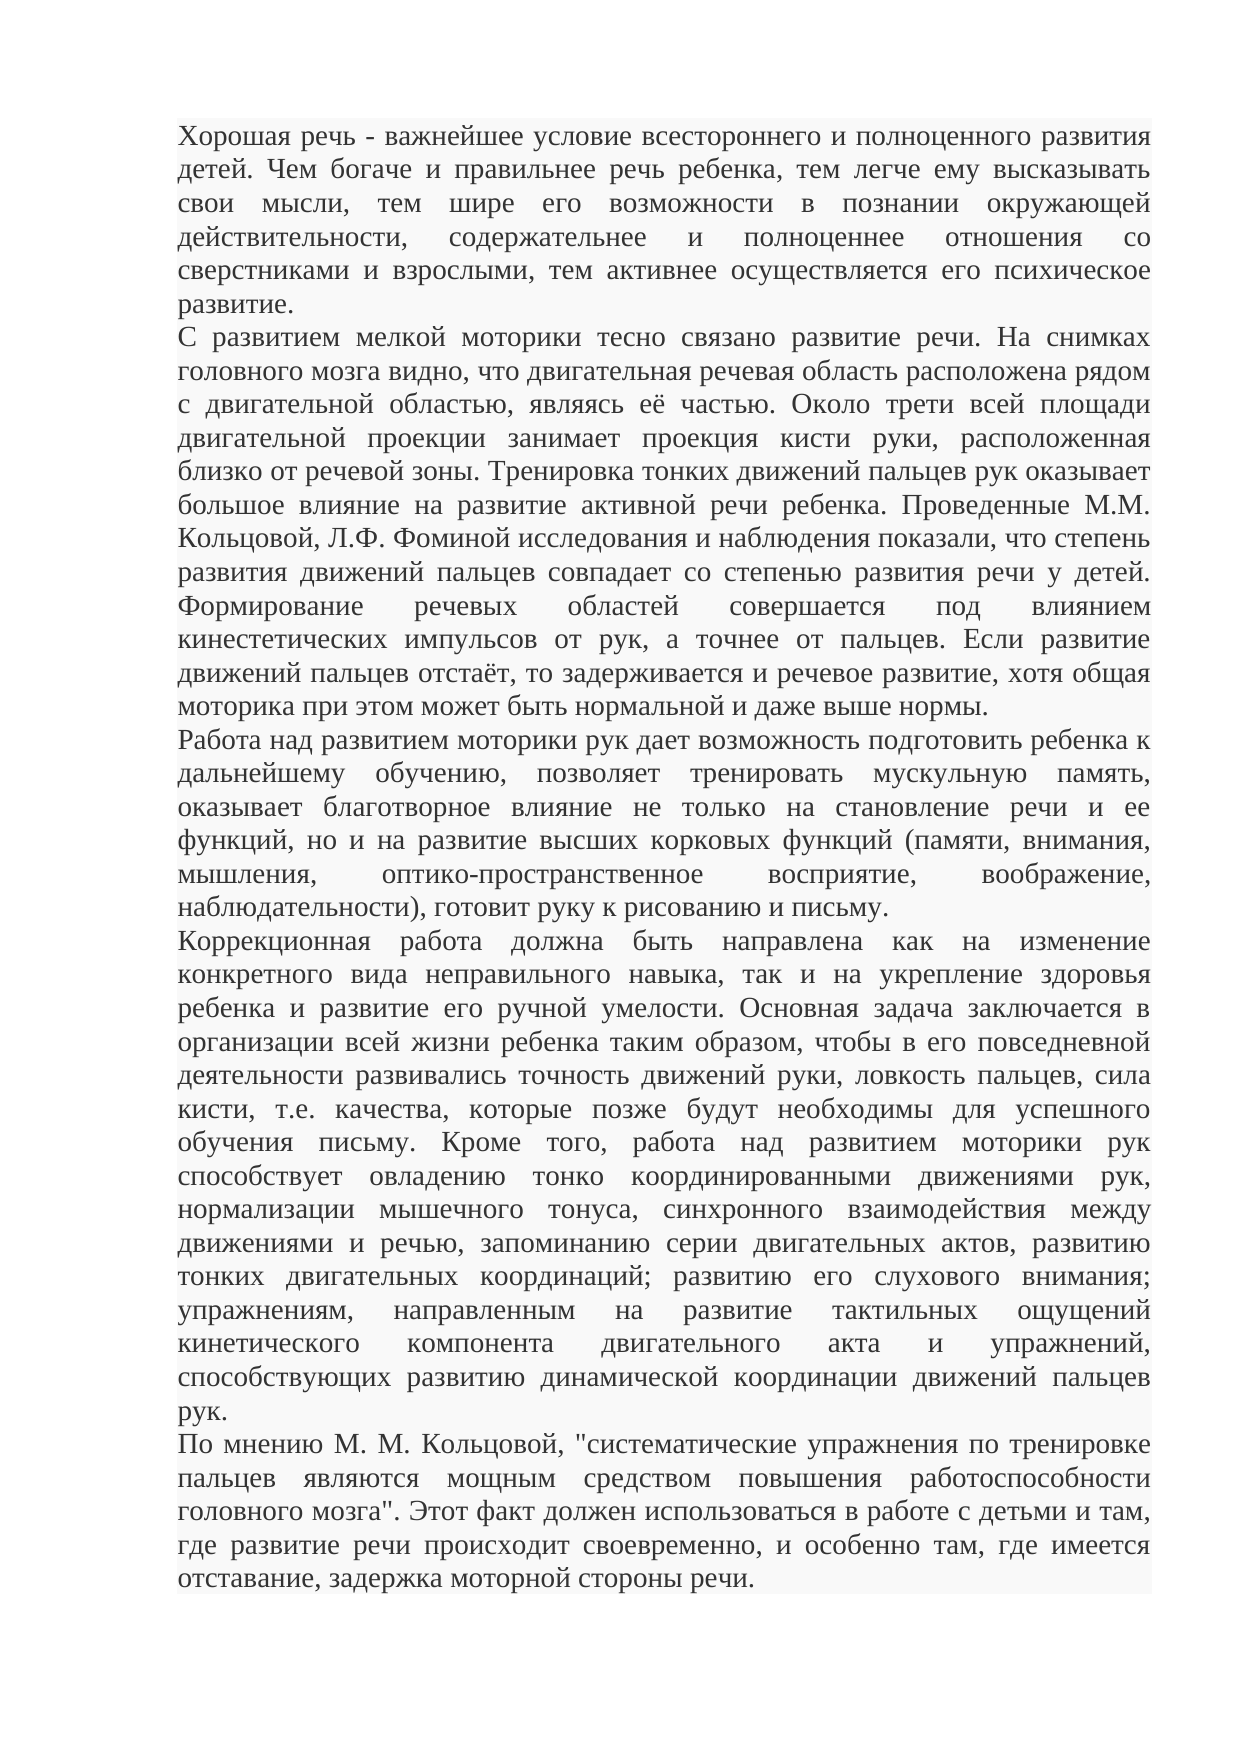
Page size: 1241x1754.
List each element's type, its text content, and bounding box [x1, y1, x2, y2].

text С развитием мелкой моторики тесно связано развитие речи. На снимках головного мозга видно, что двигательная речевая область расположена рядом с двигательной областью, являясь её частью. Около трети всей площади двигательной проекции занимает проекция кисти руки, расположенная близко от речевой зоны. Тренировка тонких движений пальцев рук оказывает большое влияние на развитие активной речи ребенка. Проведенные М.М. Кольцовой, Л.Ф. Фоминой исследования и наблюдения показали, что степень развития движений пальцев совпадает со степенью развития речи у детей. Формирование речевых областей совершается под влиянием кинестетических импульсов от рук, а точнее от пальцев. Если развитие движений пальцев отстаёт, то задерживается и речевое развитие, хотя общая моторика при этом может быть нормальной и даже выше нормы. [177, 319, 1152, 722]
text Коррекционная работа должна быть направлена как на изменение конкретного вида неправильного навыка, так и на укрепление здоровья ребенка и развитие его ручной умелости. Основная задача заключается в организации всей жизни ребенка таким образом, чтобы в его повседневной деятельности развивались точность движений руки, ловкость пальцев, сила кисти, т.е. качества, которые позже будут необходимы для успешного обучения письму. Кроме того, работа над развитием моторики рук способствует овладению тонко координированными движениями рук, нормализации мышечного тонуса, синхронного взаимодействия между движениями и речью, запоминанию серии двигательных актов, развитию тонких двигательных координаций; развитию его слухового внимания; упражнениям, направленным на развитие тактильных ощущений кинетического компонента двигательного акта и упражнений, способствующих развитию динамической координации движений пальцев рук. [177, 923, 1152, 1426]
text По мнению М. М. Кольцовой, "систематические упражнения по тренировке пальцев являются мощным средством повышения работоспособности головного мозга". Этот факт должен использоваться в работе с детьми и там, где развитие речи происходит своевременно, и особенно там, где имеется отставание, задержка моторной стороны речи. [177, 1426, 1152, 1594]
text Работа над развитием моторики рук дает возможность подготовить ребенка к дальнейшему обучению, позволяет тренировать мускульную память, оказывает благотворное влияние не только на становление речи и ее функций, но и на развитие высших корковых функций (памяти, внимания, мышления, оптико-пространственное восприятие, воображение, наблюдательности), готовит руку к рисованию и письму. [177, 722, 1152, 923]
text Хорошая речь - важнейшее условие всестороннего и полноценного развития детей. Чем богаче и правильнее речь ребенка, тем легче ему высказывать свои мысли, тем шире его возможности в познании окружающей действительности, содержательнее и полноценнее отношения со сверстниками и взрослыми, тем активнее осуществляется его психическое развитие. [177, 118, 1152, 319]
